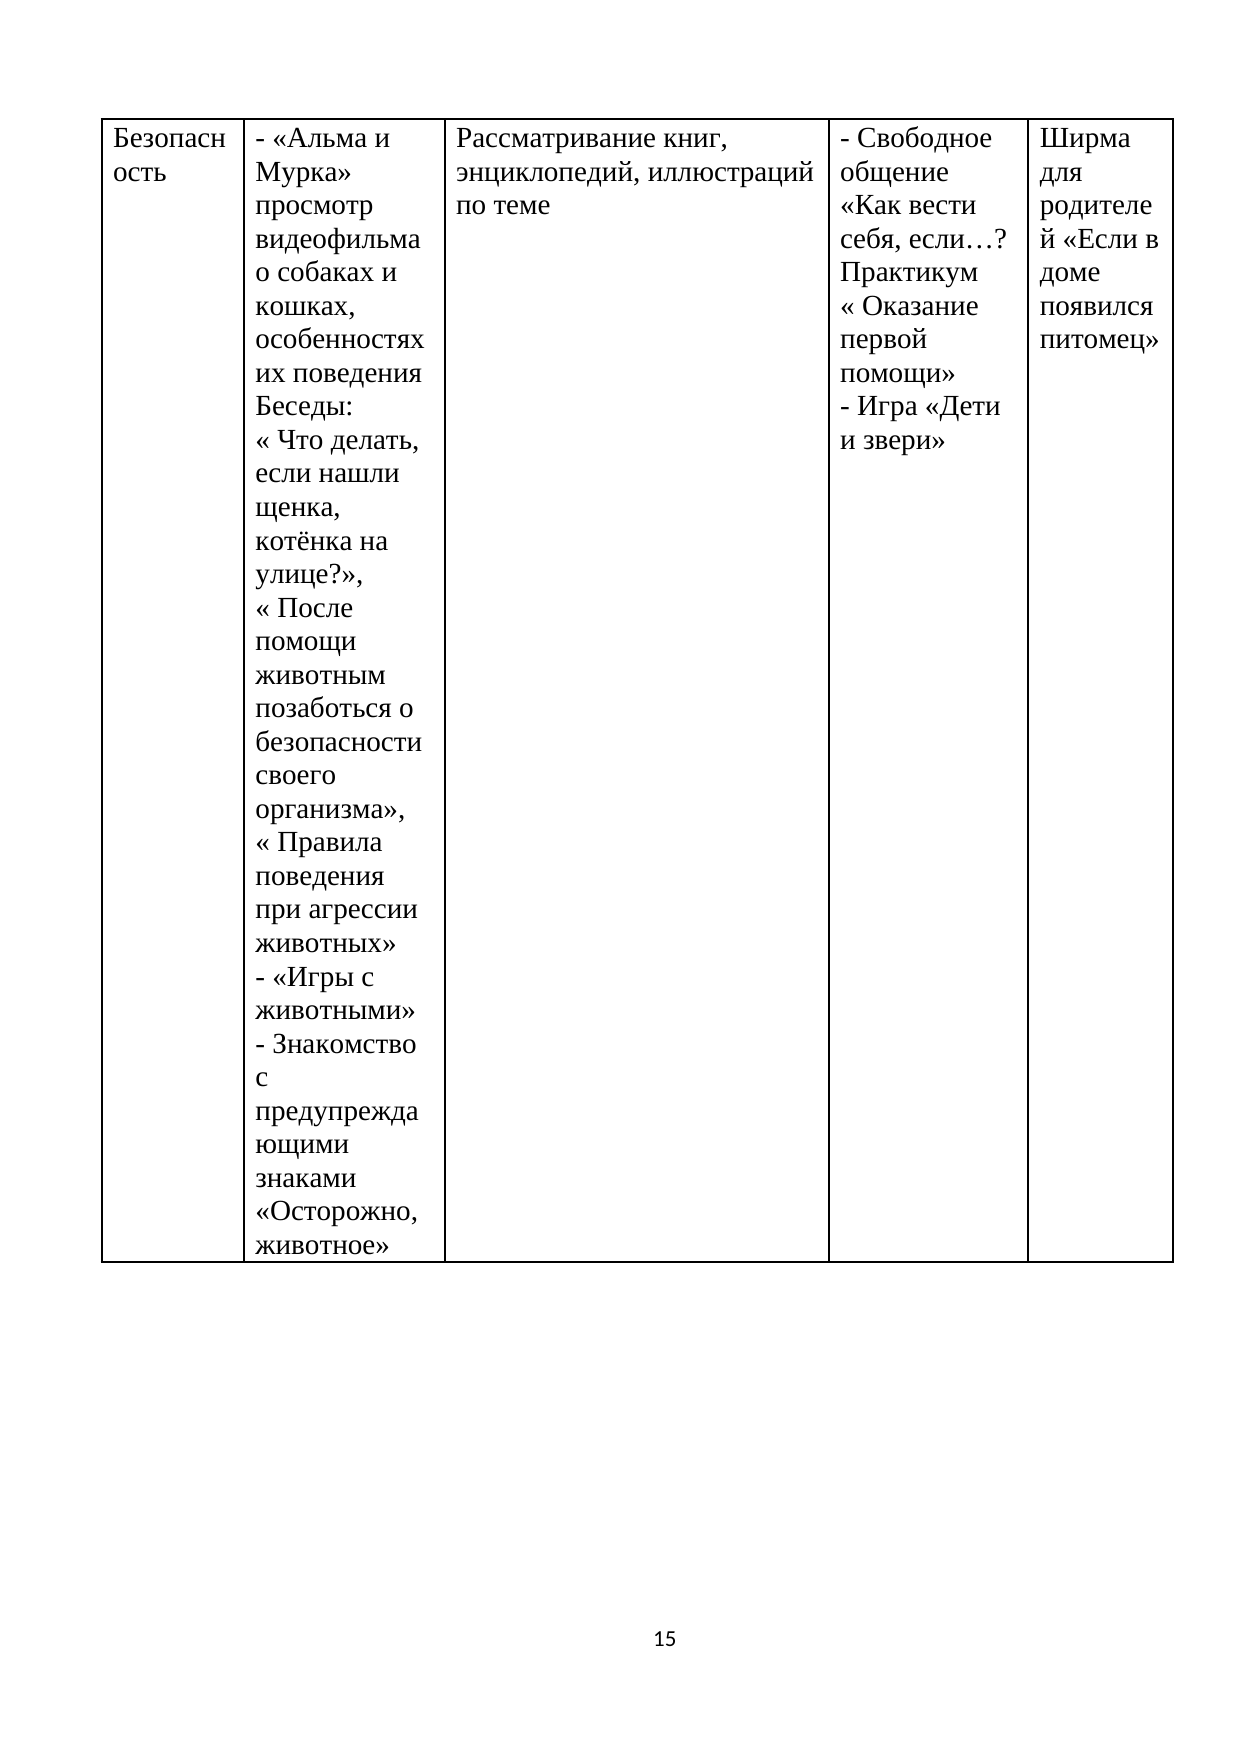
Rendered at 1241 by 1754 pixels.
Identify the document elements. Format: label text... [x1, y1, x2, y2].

table_cell Ширма для родителей «Если в доме появился питомец» [1029, 120, 1172, 1261]
table_cell Безопасность [103, 120, 243, 1261]
table_cell - Свободное общение «Как вести себя, если…? Практикум « Оказание первой помощи» - Игра «Дети и звери» [830, 120, 1027, 1261]
table_cell - «Альма и Мурка» просмотр видеофильма о собаках и кошках, особенностях их поведения Беседы: « Что делать, если нашли щенка, котёнка на улице?», « После помощи животным позаботься о безопасности своего организма», « Правила поведения при агрессии животных» - «Игры с животными» - Знакомство с предупреждающими знаками «Осторожно, животное» [245, 120, 444, 1261]
table_cell Рассматривание книг, энциклопедий, иллюстраций по теме [446, 120, 828, 1261]
